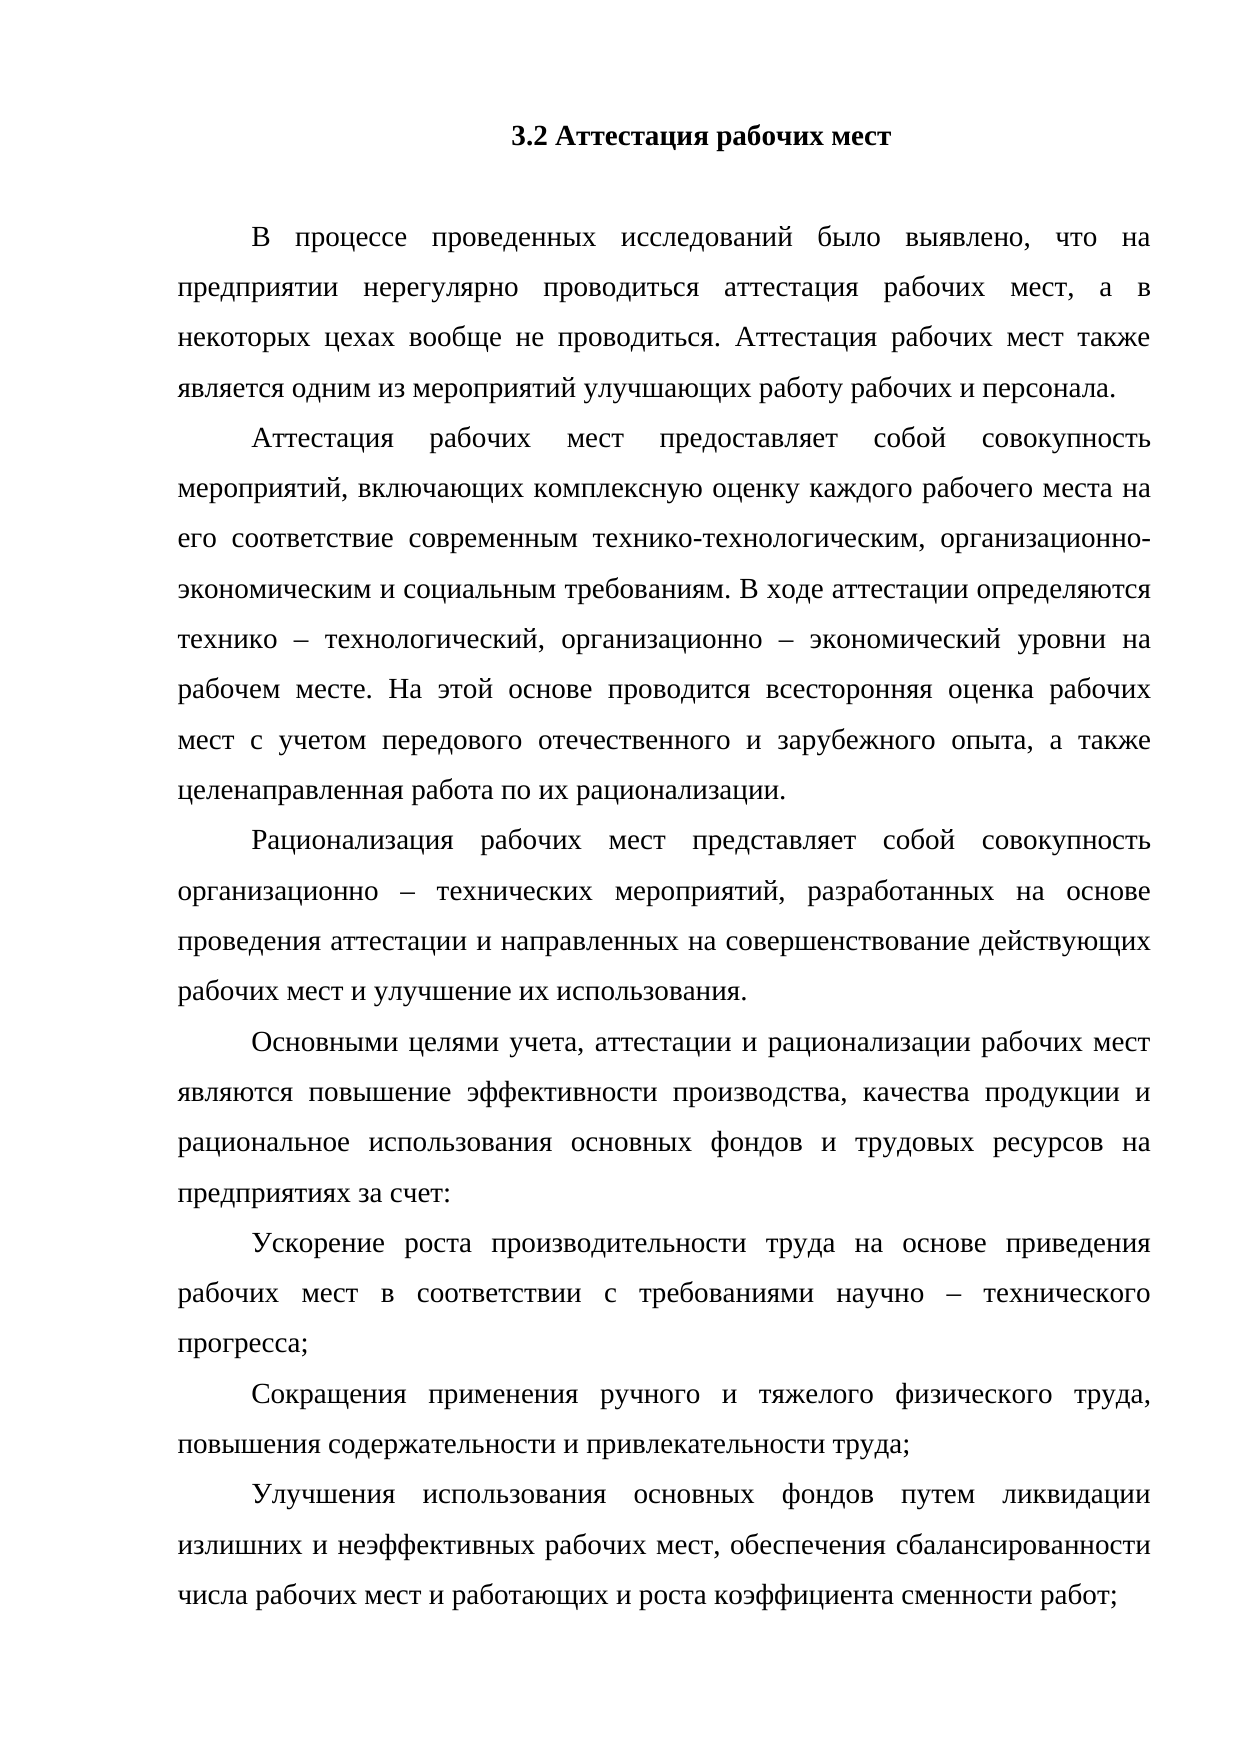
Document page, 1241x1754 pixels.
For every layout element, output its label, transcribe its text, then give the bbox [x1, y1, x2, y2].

text В процессе проведенных исследований было выявлено, что на предприятии нерегулярно проводиться аттестация рабочих мест, а в некоторых цехах вообще не проводиться. Аттестация рабочих мест также является одним из мероприятий улучшающих работу рабочих и персонала. [177, 219, 1152, 403]
text 3.2 Аттестация рабочих мест [177, 118, 1152, 152]
text Ускорение роста производительности труда на основе приведения рабочих мест в соответствии с требованиями научно – технического прогресса; [177, 1225, 1152, 1359]
text Основными целями учета, аттестации и рационализации рабочих мест являются повышение эффективности производства, качества продукции и рациональное использования основных фондов и трудовых ресурсов на предприятиях за счет: [177, 1024, 1152, 1208]
text Улучшения использования основных фондов путем ликвидации излишних и неэффективных рабочих мест, обеспечения сбалансированности числа рабочих мест и работающих и роста коэффициента сменности работ; [177, 1477, 1152, 1611]
text Сокращения применения ручного и тяжелого физического труда, повышения содержательности и привлекательности труда; [177, 1376, 1152, 1460]
text Рационализация рабочих мест представляет собой совокупность организационно – технических мероприятий, разработанных на основе проведения аттестации и направленных на совершенствование действующих рабочих мест и улучшение их использования. [177, 822, 1152, 1007]
text Аттестация рабочих мест предоставляет собой совокупность мероприятий, включающих комплексную оценку каждого рабочего места на его соответствие современным технико-технологическим, организационно-экономическим и социальным требованиям. В ходе аттестации определяются технико – технологический, организационно – экономический уровни на рабочем месте. На этой основе проводится всесторонняя оценка рабочих мест с учетом передового отечественного и зарубежного опыта, а также целенаправленная работа по их рационализации. [177, 420, 1152, 806]
